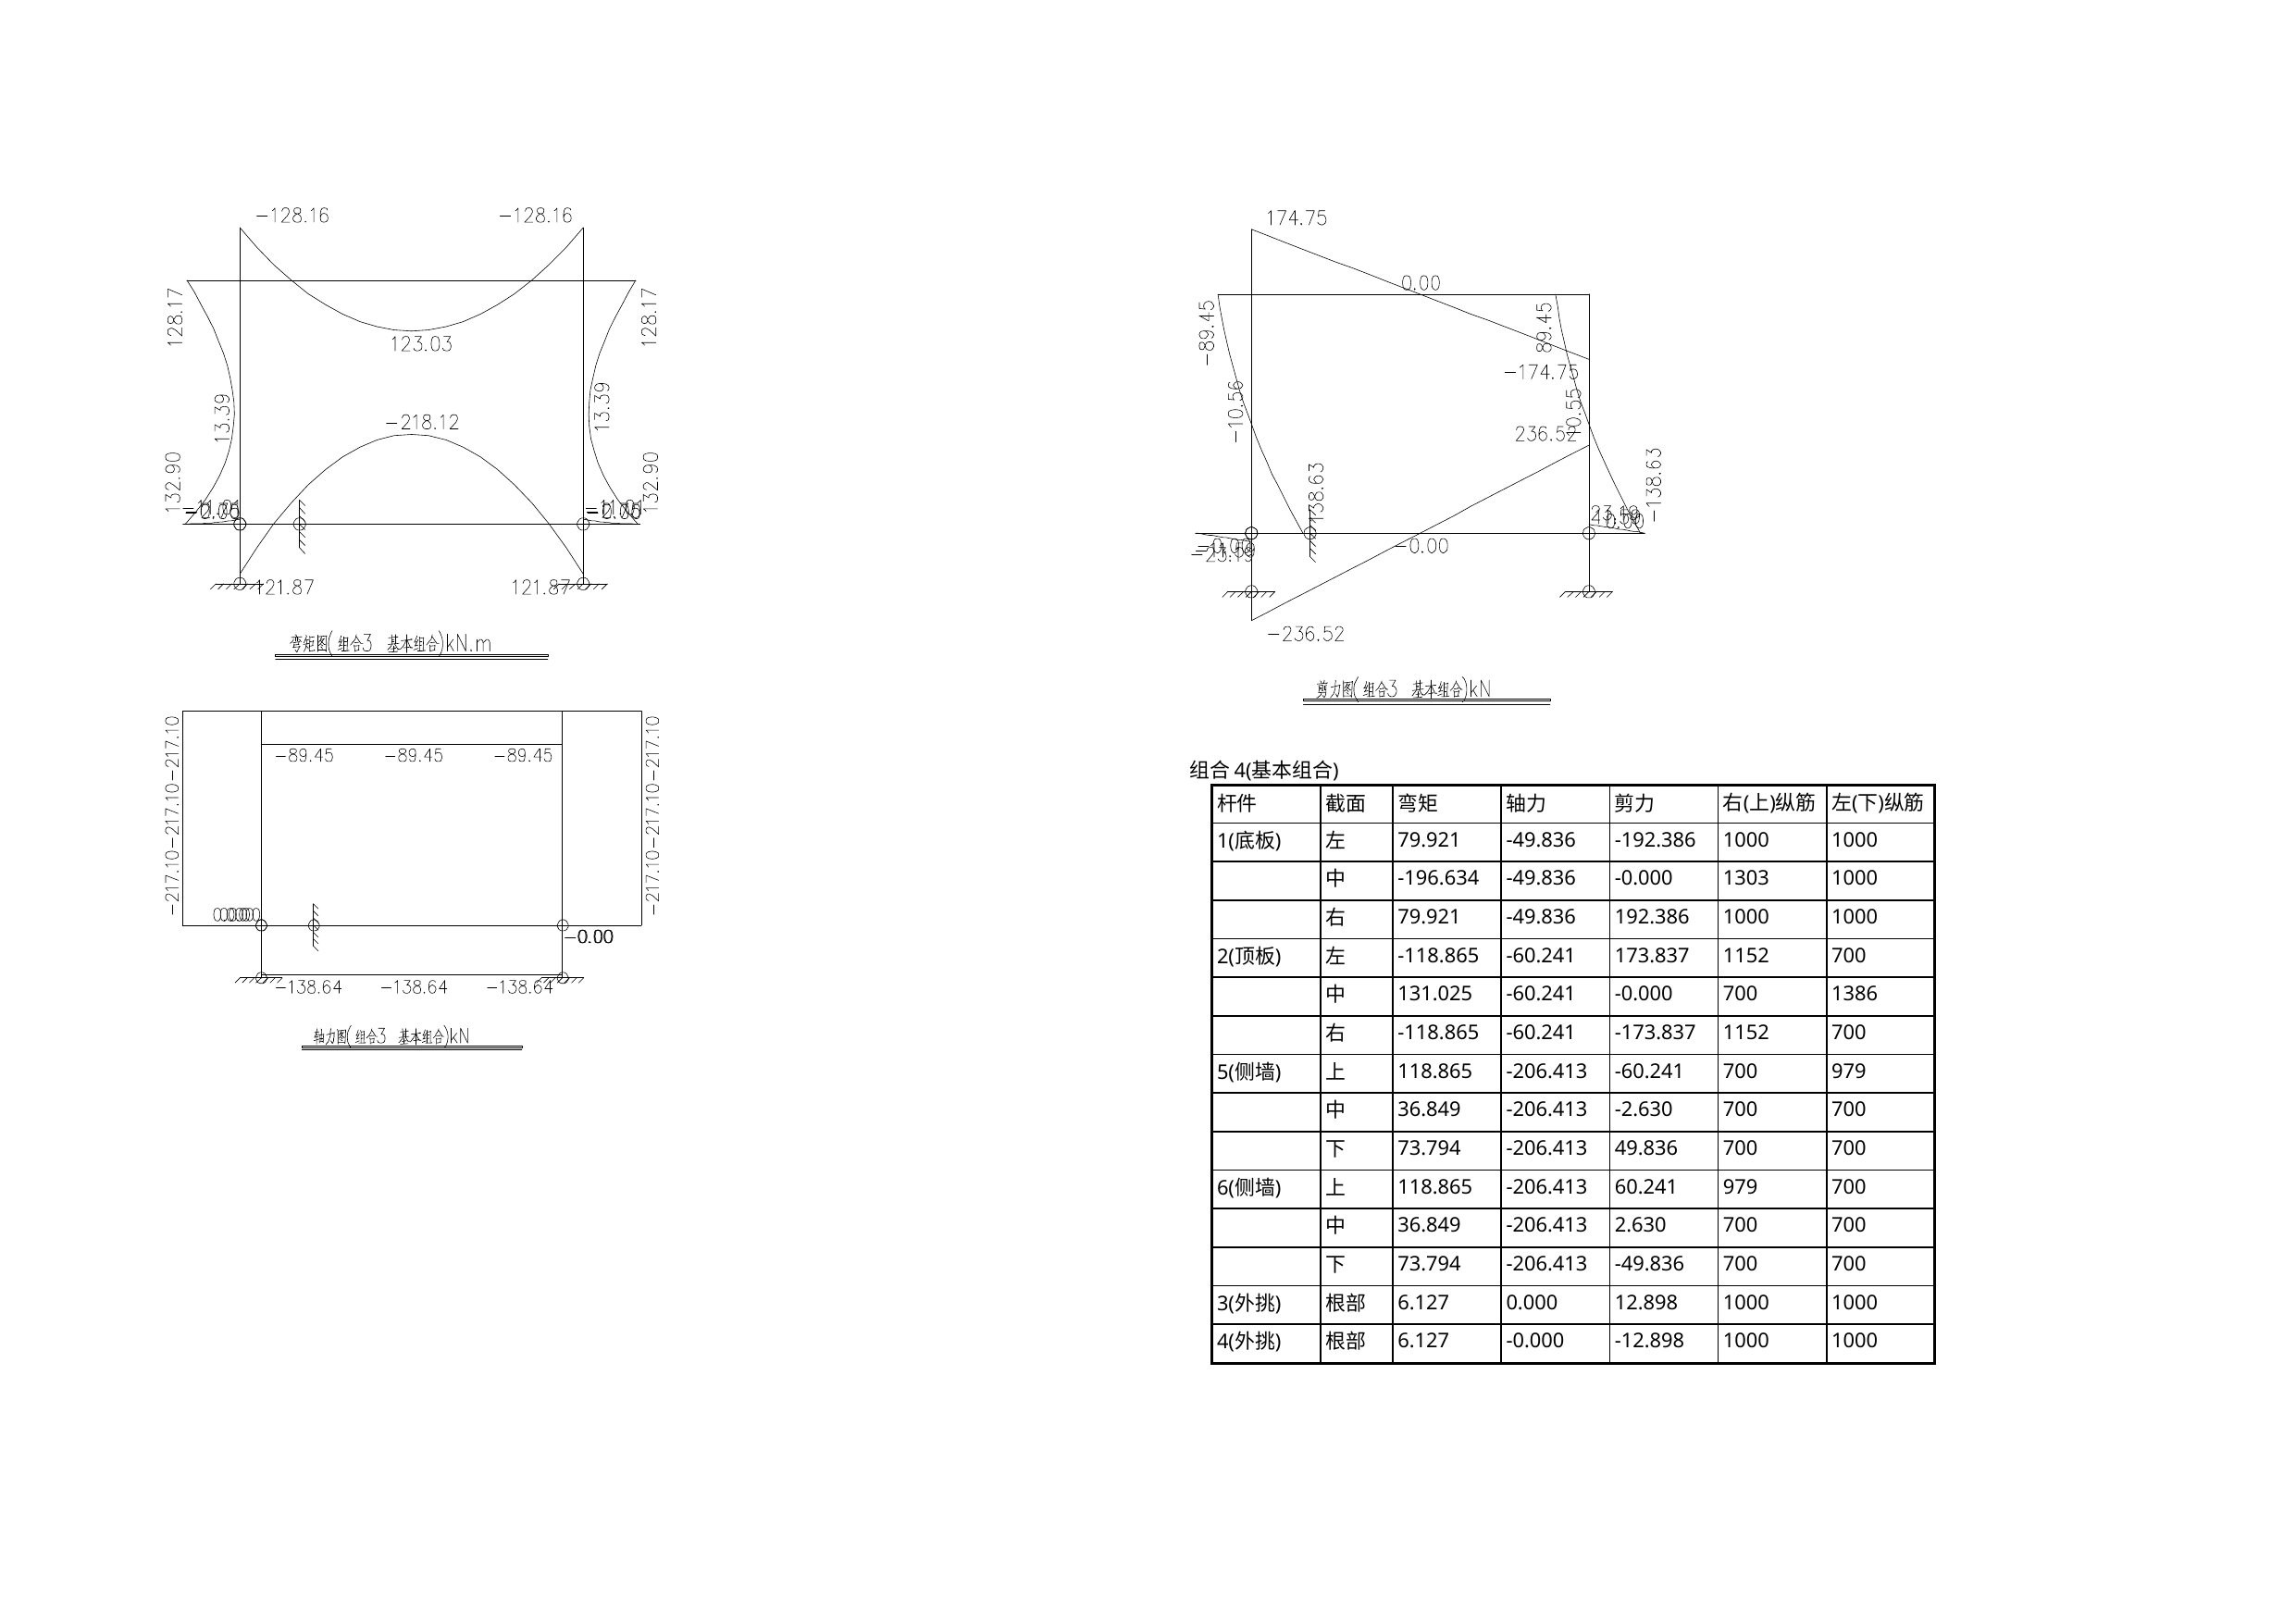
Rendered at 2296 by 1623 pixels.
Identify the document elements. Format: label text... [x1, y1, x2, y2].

table_cell -2.630 [1610, 1094, 1718, 1131]
table_cell [1213, 1094, 1320, 1131]
table_cell -0.000 [1610, 978, 1718, 1015]
table_cell 700 [1719, 1209, 1826, 1246]
table_cell 中 [1322, 1209, 1392, 1246]
table_header 弯矩 [1394, 787, 1500, 823]
table_cell [1213, 1209, 1320, 1246]
table_cell 1000 [1719, 901, 1826, 938]
table_cell 4(外挑) [1213, 1325, 1320, 1362]
table_cell 1(底板) [1213, 824, 1320, 861]
table_cell -206.413 [1502, 1209, 1609, 1246]
table_cell 左 [1322, 824, 1392, 861]
table_cell -49.836 [1610, 1248, 1718, 1285]
text 组合4(基本组合) [1168, 753, 2156, 784]
table_cell 1000 [1828, 1325, 1933, 1362]
table_cell 1000 [1828, 1286, 1933, 1323]
table_cell 700 [1828, 939, 1933, 976]
table_cell 73.794 [1394, 1133, 1500, 1170]
table_cell 192.386 [1610, 901, 1718, 938]
table_cell 上 [1322, 1055, 1392, 1092]
table_cell 700 [1828, 1248, 1933, 1285]
table_cell 700 [1828, 1209, 1933, 1246]
table_cell 3(外挑) [1213, 1286, 1320, 1323]
table_cell -196.634 [1394, 862, 1500, 899]
table_cell 2.630 [1610, 1209, 1718, 1246]
table_header 剪力 [1610, 787, 1718, 823]
table_cell 1000 [1828, 901, 1933, 938]
table_header 右(上)纵筋 [1719, 787, 1826, 823]
table_cell 6(侧墙) [1213, 1171, 1320, 1208]
table_cell -49.836 [1502, 824, 1609, 861]
table_cell -173.837 [1610, 1017, 1718, 1054]
table_cell 中 [1322, 978, 1392, 1015]
table_cell -60.241 [1610, 1055, 1718, 1092]
table_cell 12.898 [1610, 1286, 1718, 1323]
table_header 左(下)纵筋 [1828, 787, 1933, 823]
table_cell 下 [1322, 1133, 1392, 1170]
table_cell 700 [1828, 1094, 1933, 1131]
table_header 轴力 [1502, 787, 1609, 823]
table_cell 979 [1828, 1055, 1933, 1092]
table_cell 中 [1322, 862, 1392, 899]
table_cell -192.386 [1610, 824, 1718, 861]
table_cell 1152 [1719, 939, 1826, 976]
table_cell 6.127 [1394, 1286, 1500, 1323]
table_cell 36.849 [1394, 1209, 1500, 1246]
table_cell [1213, 901, 1320, 938]
table_cell -206.413 [1502, 1094, 1609, 1131]
table_cell 131.025 [1394, 978, 1500, 1015]
table_cell 700 [1719, 978, 1826, 1015]
table_cell 49.836 [1610, 1133, 1718, 1170]
table_cell 1303 [1719, 862, 1826, 899]
table_header 截面 [1322, 787, 1392, 823]
table_cell 1000 [1828, 824, 1933, 861]
table_cell 700 [1719, 1094, 1826, 1131]
table_cell 1000 [1719, 1286, 1826, 1323]
table_cell 79.921 [1394, 824, 1500, 861]
table_cell 2(顶板) [1213, 939, 1320, 976]
table_cell 根部 [1322, 1286, 1392, 1323]
table_cell 73.794 [1394, 1248, 1500, 1285]
table_cell 1000 [1828, 862, 1933, 899]
table_cell 左 [1322, 939, 1392, 976]
table_cell -12.898 [1610, 1325, 1718, 1362]
table_cell -118.865 [1394, 939, 1500, 976]
table_cell 0.000 [1502, 1286, 1609, 1323]
table_cell 700 [1719, 1133, 1826, 1170]
table_cell 979 [1719, 1171, 1826, 1208]
table_cell -206.413 [1502, 1248, 1609, 1285]
table_cell 118.865 [1394, 1055, 1500, 1092]
table_cell 700 [1828, 1133, 1933, 1170]
table_cell 173.837 [1610, 939, 1718, 976]
table_cell -118.865 [1394, 1017, 1500, 1054]
table_cell -60.241 [1502, 1017, 1609, 1054]
table_cell 700 [1828, 1017, 1933, 1054]
table_cell -206.413 [1502, 1133, 1609, 1170]
table_cell 700 [1719, 1055, 1826, 1092]
table_cell 1000 [1719, 1325, 1826, 1362]
table_cell 36.849 [1394, 1094, 1500, 1131]
table_cell 根部 [1322, 1325, 1392, 1362]
table_cell [1213, 1133, 1320, 1170]
table_cell 60.241 [1610, 1171, 1718, 1208]
table_cell 上 [1322, 1171, 1392, 1208]
table_cell -206.413 [1502, 1055, 1609, 1092]
table_cell -0.000 [1502, 1325, 1609, 1362]
table_cell 1386 [1828, 978, 1933, 1015]
table_cell 右 [1322, 901, 1392, 938]
table_cell 118.865 [1394, 1171, 1500, 1208]
table_header 杆件 [1213, 787, 1320, 823]
table_cell -206.413 [1502, 1171, 1609, 1208]
table_cell -60.241 [1502, 939, 1609, 976]
table_cell 700 [1719, 1248, 1826, 1285]
table_cell 1152 [1719, 1017, 1826, 1054]
table_cell -0.000 [1610, 862, 1718, 899]
table_cell -60.241 [1502, 978, 1609, 1015]
table_cell [1213, 978, 1320, 1015]
table_cell 79.921 [1394, 901, 1500, 938]
table_cell 6.127 [1394, 1325, 1500, 1362]
table_cell [1213, 862, 1320, 899]
table_cell 700 [1828, 1171, 1933, 1208]
table_cell 下 [1322, 1248, 1392, 1285]
table_cell 右 [1322, 1017, 1392, 1054]
table_cell [1213, 1248, 1320, 1285]
table_cell 中 [1322, 1094, 1392, 1131]
table_cell 5(侧墙) [1213, 1055, 1320, 1092]
table_cell [1213, 1017, 1320, 1054]
table_cell -49.836 [1502, 862, 1609, 899]
table_cell 1000 [1719, 824, 1826, 861]
table_cell -49.836 [1502, 901, 1609, 938]
